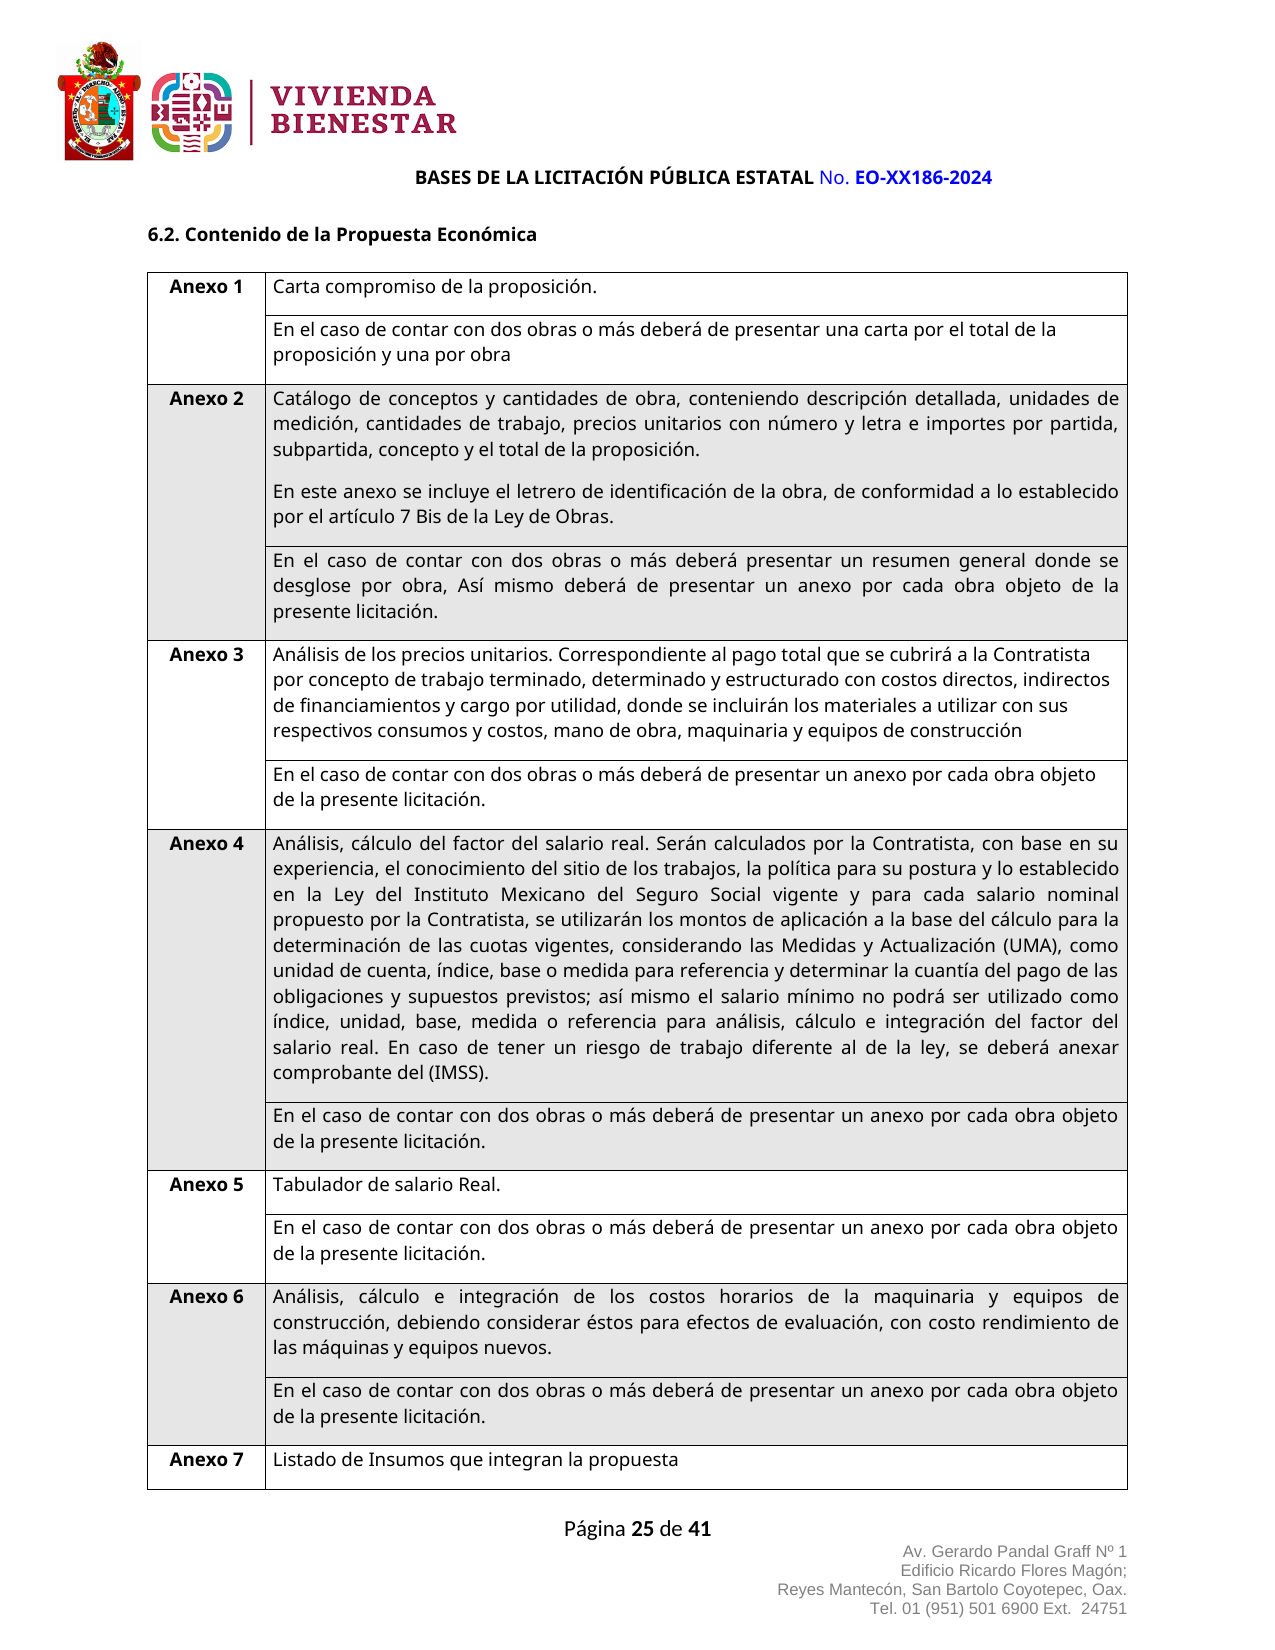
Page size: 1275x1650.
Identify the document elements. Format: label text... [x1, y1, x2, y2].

picture [55, 41, 143, 163]
table_cell En el caso de contar con dos obras o más deberá de presentar un anexo por cada obra objeto de la presente licitación. [266, 1215, 1127, 1282]
table_header Carta compromiso de la proposición. [266, 273, 1127, 315]
table_cell En el caso de contar con dos obras o más deberá de presentar una carta por el total de la proposición y una por obra [266, 316, 1127, 384]
table_cell Catálogo de conceptos y cantidades de obra, conteniendo descripción detallada, unidades de medición, cantidades de trabajo, precios unitarios con número y letra e importes por partida, subpartida, concepto y el total de la proposición. En este anexo se incluye el letrero de identificación de la obra, de conformidad a lo establecido por el artículo 7 Bis de la Ley de Obras. [266, 385, 1127, 546]
picture [147, 64, 473, 161]
table_cell Anexo 7 [148, 1446, 265, 1489]
table_header Anexo 1 [148, 273, 265, 384]
table_cell Listado de Insumos que integran la propuesta [266, 1446, 1127, 1489]
table_cell Anexo 4 [148, 830, 265, 1170]
text 6.2. Contenido de la Propuesta Económica [148, 221, 1127, 247]
table_cell Anexo 3 [148, 641, 265, 829]
table_cell Análisis de los precios unitarios. Correspondiente al pago total que se cubrirá a la Contratista por concepto de trabajo terminado, determinado y estructurado con costos directos, indirectos de financiamientos y cargo por utilidad, donde se incluirán los materiales a utilizar con sus respectivos consumos y costos, mano de obra, maquinaria y equipos de construcción [266, 641, 1127, 760]
table_cell En el caso de contar con dos obras o más deberá de presentar un anexo por cada obra objeto de la presente licitación. [266, 1103, 1127, 1170]
table_cell Tabulador de salario Real. [266, 1171, 1127, 1214]
table_cell En el caso de contar con dos obras o más deberá de presentar un anexo por cada obra objeto de la presente licitación. [266, 761, 1127, 829]
table_cell Análisis, cálculo e integración de los costos horarios de la maquinaria y equipos de construcción, debiendo considerar éstos para efectos de evaluación, con costo rendimiento de las máquinas y equipos nuevos. [266, 1284, 1127, 1377]
table_cell En el caso de contar con dos obras o más deberá presentar un resumen general donde se desglose por obra, Así mismo deberá de presentar un anexo por cada obra objeto de la presente licitación. [266, 547, 1127, 640]
table_cell Anexo 6 [148, 1284, 265, 1445]
table_cell Anexo 2 [148, 385, 265, 640]
table_cell Anexo 5 [148, 1171, 265, 1282]
table_cell En el caso de contar con dos obras o más deberá de presentar un anexo por cada obra objeto de la presente licitación. [266, 1378, 1127, 1445]
table_cell Análisis, cálculo del factor del salario real. Serán calculados por la Contratista, con base en su experiencia, el conocimiento del sitio de los trabajos, la política para su postura y lo establecido en la Ley del Instituto Mexicano del Seguro Social vigente y para cada salario nominal propuesto por la Contratista, se utilizarán los montos de aplicación a la base del cálculo para la determinación de las cuotas vigentes, considerando las Medidas y Actualización (UMA), como unidad de cuenta, índice, base o medida para referencia y determinar la cuantía del pago de las obligaciones y supuestos previstos; así mismo el salario mínimo no podrá ser utilizado como índice, unidad, base, medida o referencia para análisis, cálculo e integración del factor del salario real. En caso de tener un riesgo de trabajo diferente al de la ley, se deberá anexar comprobante del (IMSS). [266, 830, 1127, 1102]
